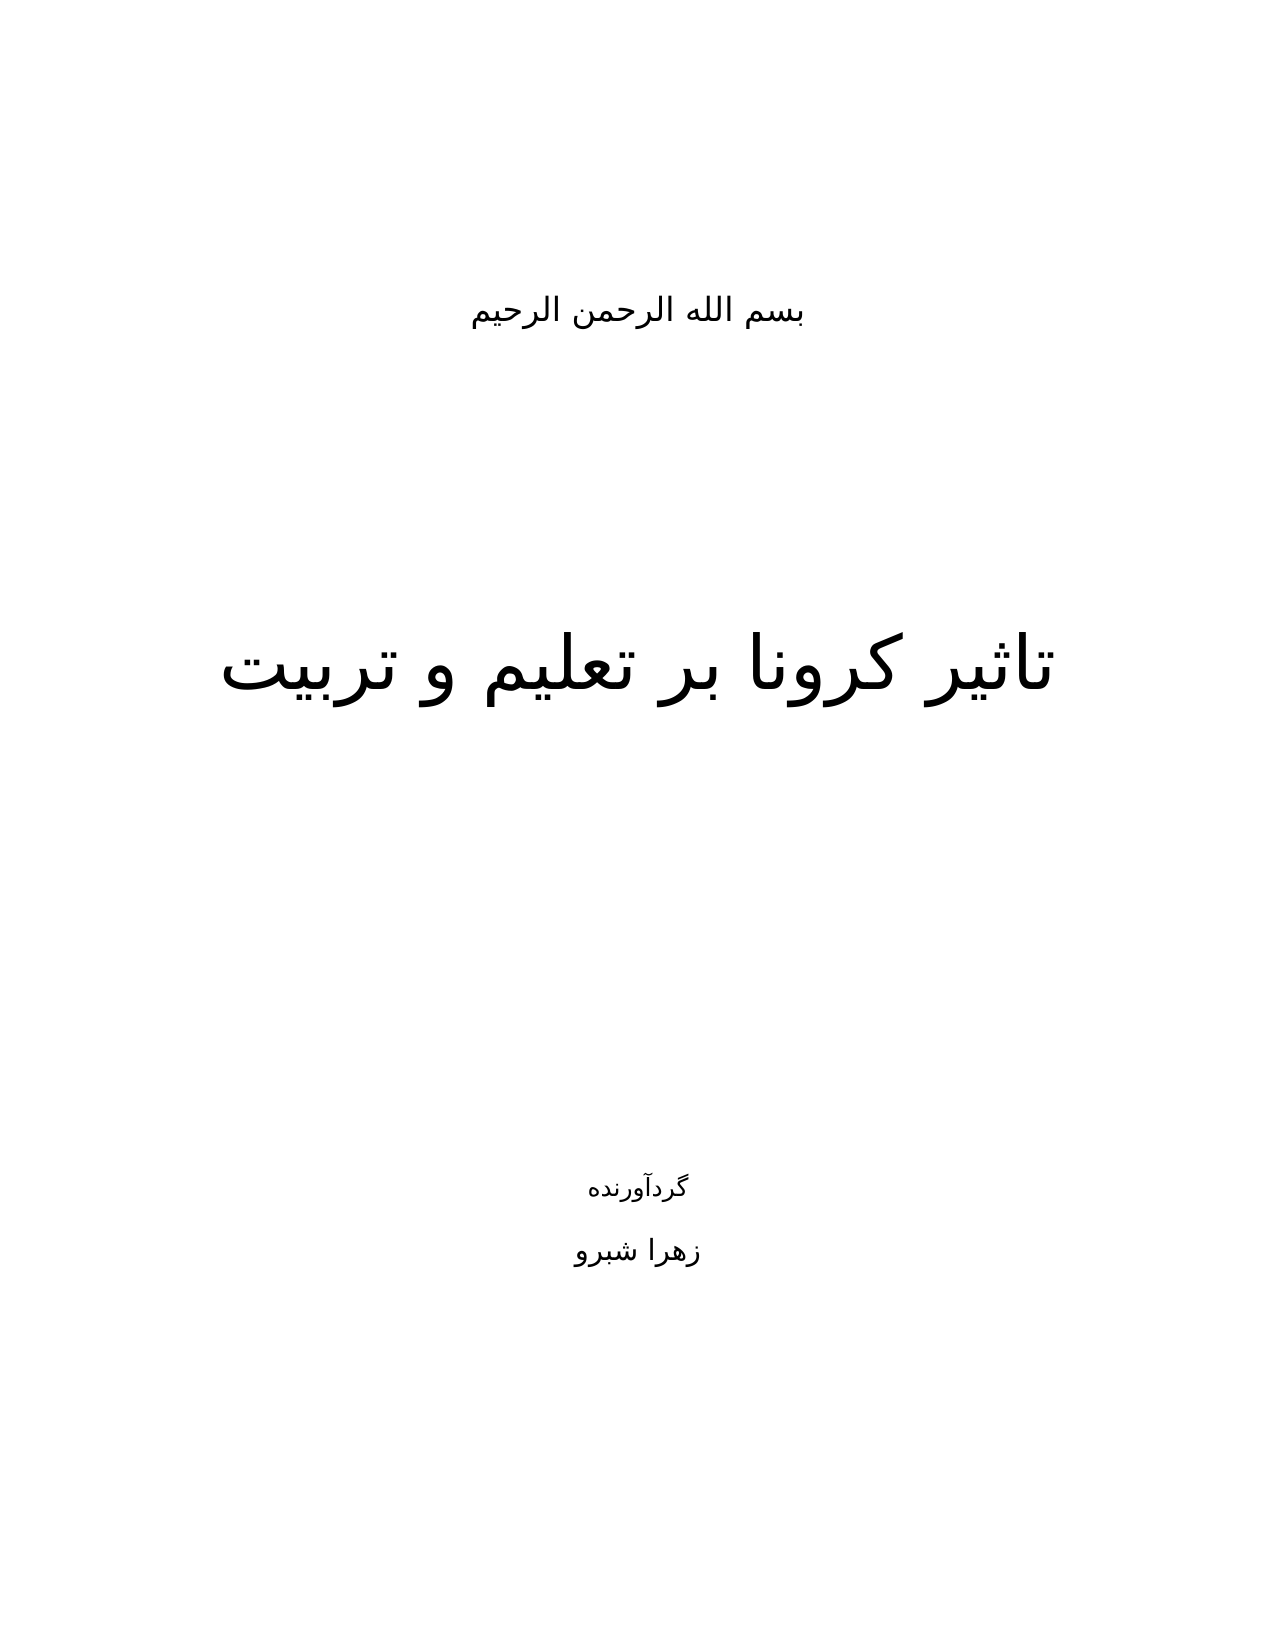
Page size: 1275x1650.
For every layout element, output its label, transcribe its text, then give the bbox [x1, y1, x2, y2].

text بسم الله الرحمن الرحیم [150, 290, 1125, 329]
text تاثیر کرونا بر تعلیم و تربیت [150, 619, 1125, 707]
text گردآورنده [150, 1173, 1125, 1202]
text زهرا شبرو [150, 1234, 1125, 1268]
